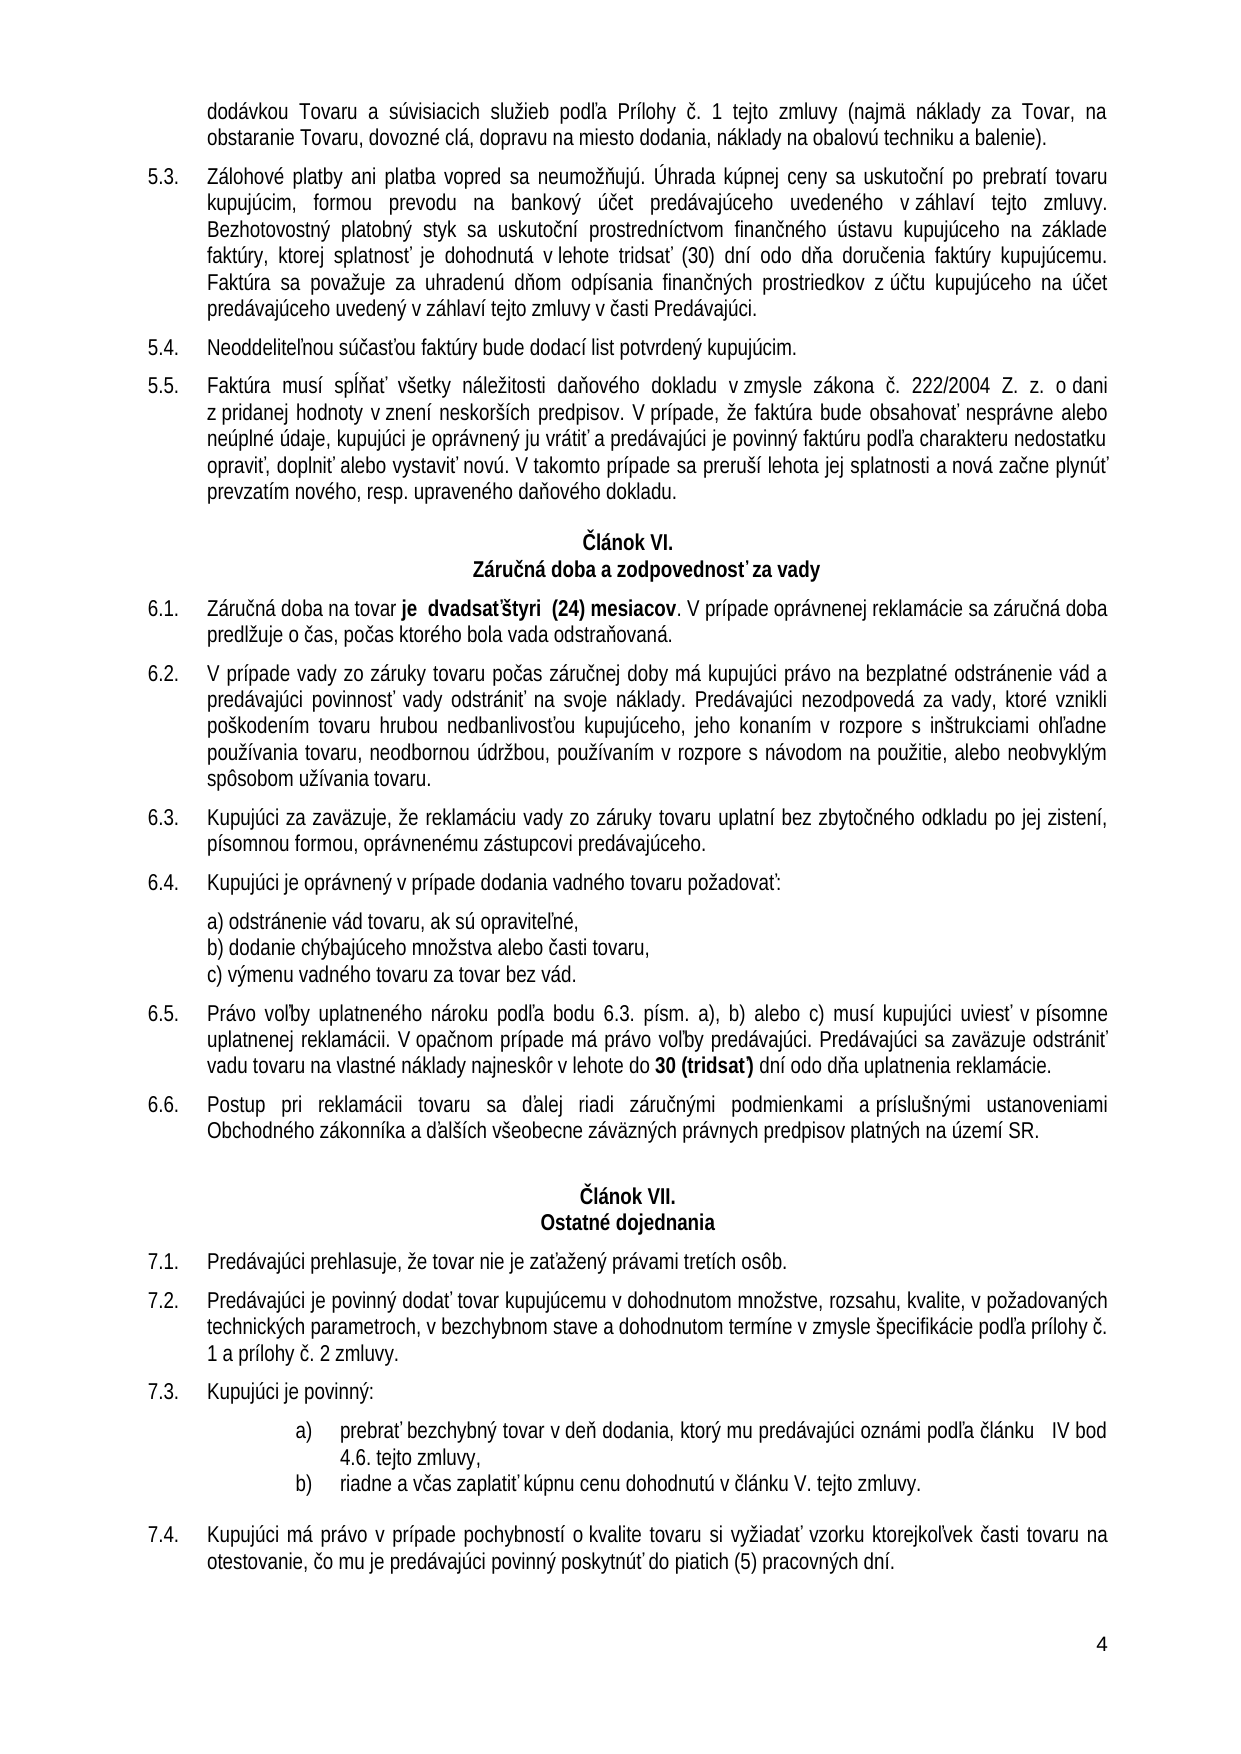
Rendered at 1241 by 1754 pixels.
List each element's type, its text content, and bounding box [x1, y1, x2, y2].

list Právo voľby uplatneného nároku podľa bodu 6.3. písm. a), b) alebo c) musí kupujúci uviesť v písomne uplatnenej reklamácii. V opačnom prípade má právo voľby predávajúci. Predávajúci sa zaväzuje odstrániť vadu tovaru na vlastné náklady najneskôr v lehote do 30 (tridsať) dní odo dňa uplatnenia reklamácie. [148, 999, 1107, 1079]
text Článok VI. [148, 529, 1107, 556]
list Predávajúci prehlasuje, že tovar nie je zaťažený právami tretích osôb. [148, 1248, 1107, 1274]
list Kupujúci za zaväzuje, že reklamáciu vady zo záruky tovaru uplatní bez zbytočného odkladu po jej zistení, písomnou formou, oprávnenému zástupcovi predávajúceho. [148, 804, 1107, 857]
text Ostatné dojednania [148, 1209, 1107, 1235]
list c) výmenu vadného tovaru za tovar bez vád. [207, 961, 1107, 987]
list b) dodanie chýbajúceho množstva alebo časti tovaru, [207, 934, 1107, 961]
list V prípade vady zo záruky tovaru počas záručnej doby má kupujúci právo na bezplatné odstránenie vád a predávajúci povinnosť vady odstrániť na svoje náklady. Predávajúci nezodpovedá za vady, ktoré vznikli poškodením tovaru hrubou nedbanlivosťou kupujúceho, jeho konaním v rozpore s inštrukciami ohľadne používania tovaru, neodbornou údržbou, používaním v rozpore s návodom na použitie, alebo neobvyklým spôsobom užívania tovaru. [148, 660, 1107, 791]
list Neoddeliteľnou súčasťou faktúry bude dodací list potvrdený kupujúcim. [148, 334, 1107, 360]
list a) odstránenie vád tovaru, ak sú opraviteľné, [207, 908, 1107, 934]
list Záručná doba na tovar je dvadsaťštyri (24) mesiacov. V prípade oprávnenej reklamácie sa záručná doba predlžuje o čas, počas ktorého bola vada odstraňovaná. [148, 594, 1107, 647]
list Postup pri reklamácii tovaru sa ďalej riadi záručnými podmienkami a príslušnými ustanoveniami Obchodného zákonníka a ďalších všeobecne záväzných právnych predpisov platných na území SR. [148, 1091, 1107, 1144]
list Zálohové platby ani platba vopred sa neumožňujú. Úhrada kúpnej ceny sa uskutoční po prebratí tovaru kupujúcim, formou prevodu na bankový účet predávajúceho uvedeného v záhlaví tejto zmluvy. Bezhotovostný platobný styk sa uskutoční prostredníctvom finančného ústavu kupujúceho na základe faktúry, ktorej splatnosť je dohodnutá v lehote tridsať (30) dní odo dňa doručenia faktúry kupujúcemu. Faktúra sa považuje za uhradenú dňom odpísania finančných prostriedkov z účtu kupujúceho na účet predávajúceho uvedený v záhlaví tejto zmluvy v časti Predávajúci. [148, 163, 1107, 321]
text Článok VII. [148, 1183, 1107, 1209]
list riadne a včas zaplatiť kúpnu cenu dohodnutú v článku V. tejto zmluvy. [295, 1470, 1107, 1496]
list Kupujúci je oprávnený v prípade dodania vadného tovaru požadovať: [148, 869, 1107, 896]
text Záručná doba a zodpovednosť za vady [185, 556, 1107, 582]
list Faktúra musí spĺňať všetky náležitosti daňového dokladu v zmysle zákona č. 222/2004 Z. z. o dani z pridanej hodnoty v znení neskorších predpisov. V prípade, že faktúra bude obsahovať nesprávne alebo neúplné údaje, kupujúci je oprávnený ju vrátiť a predávajúci je povinný faktúru podľa charakteru nedostatku opraviť, doplniť alebo vystaviť novú. V takomto prípade sa preruší lehota jej splatnosti a nová začne plynúť prevzatím nového, resp. upraveného daňového dokladu. [148, 372, 1107, 504]
list Predávajúci je povinný dodať tovar kupujúcemu v dohodnutom množstve, rozsahu, kvalite, v požadovaných technických parametroch, v bezchybnom stave a dohodnutom termíne v zmysle špecifikácie podľa prílohy č. 1 a prílohy č. 2 zmluvy. [148, 1287, 1107, 1366]
list Kupujúci má právo v prípade pochybností o kvalite tovaru si vyžiadať vzorku ktorejkoľvek časti tovaru na otestovanie, čo mu je predávajúci povinný poskytnúť do piatich (5) pracovných dní. [148, 1521, 1107, 1574]
list prebrať bezchybný tovar v deň dodania, ktorý mu predávajúci oznámi podľa článku IV bod 4.6. tejto zmluvy, [295, 1417, 1107, 1470]
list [148, 98, 1107, 151]
list Kupujúci je povinný: [148, 1378, 1107, 1405]
